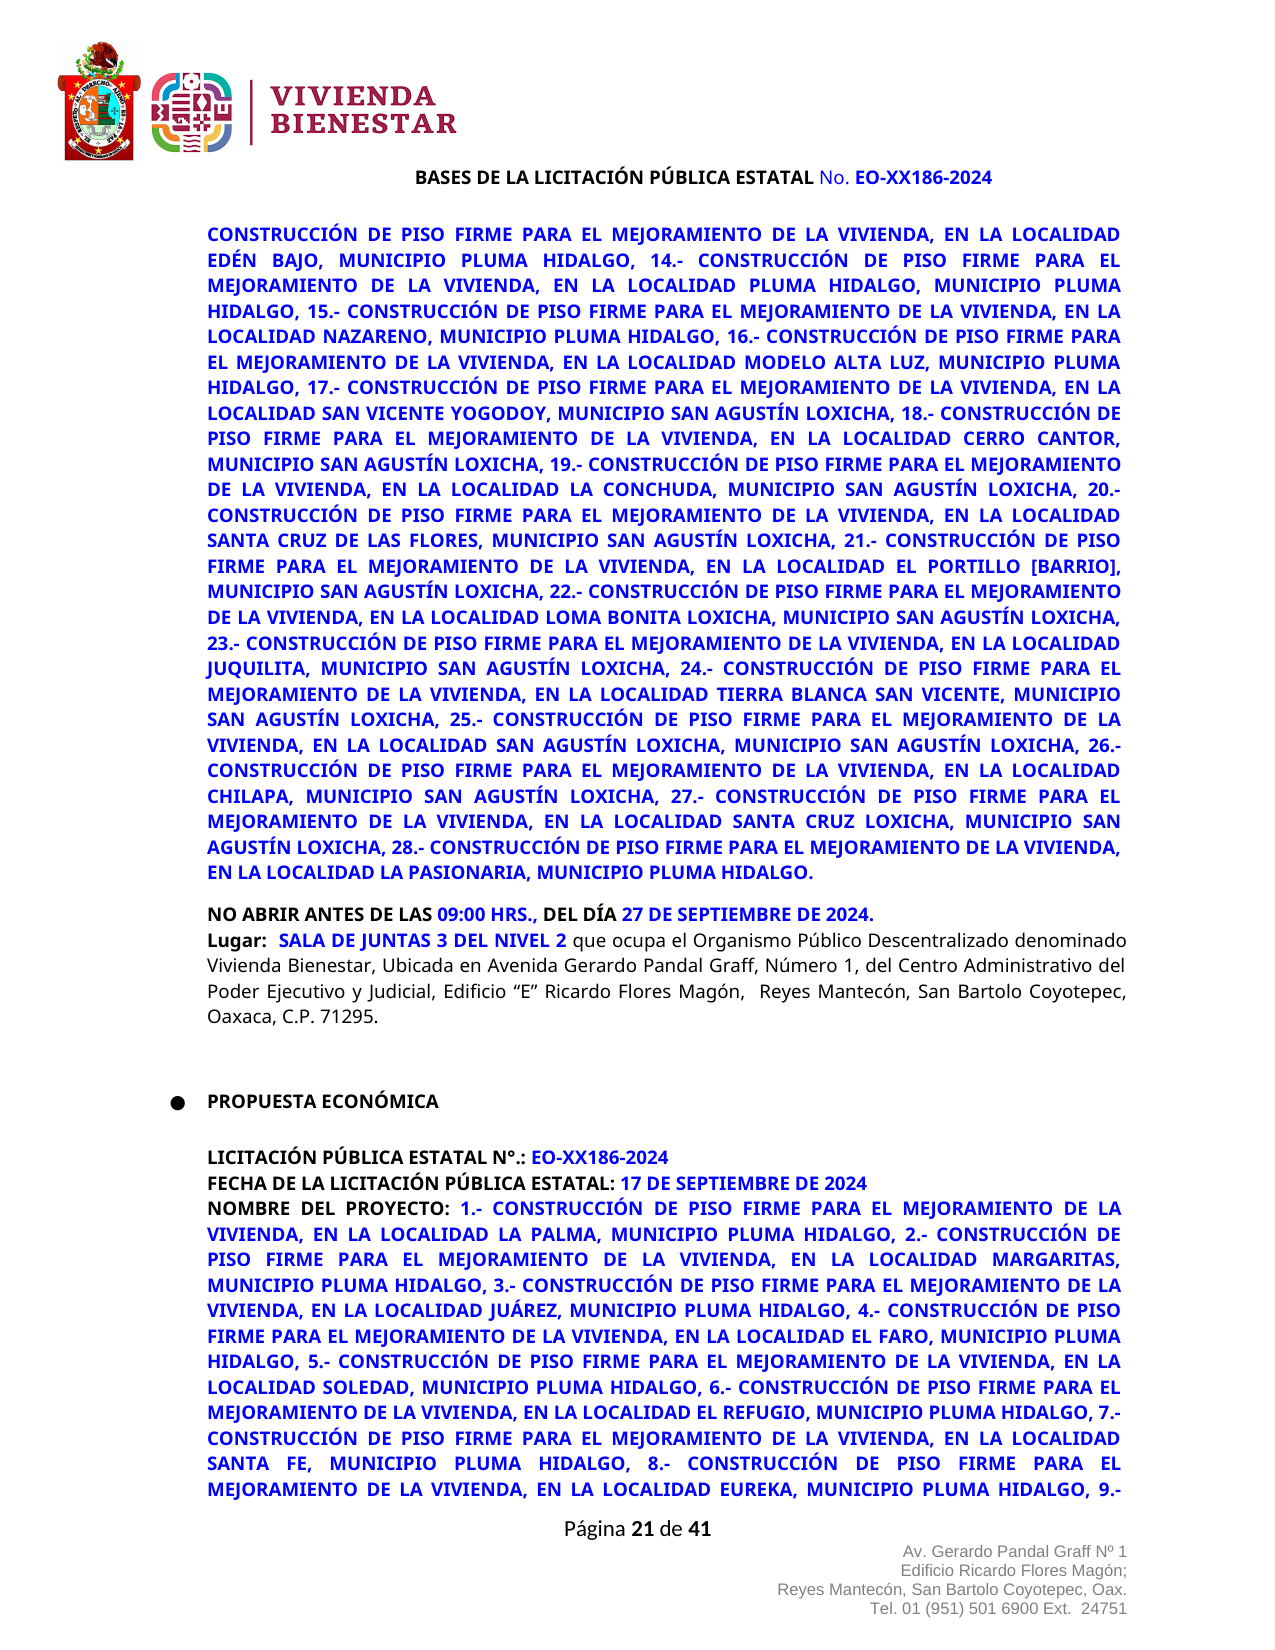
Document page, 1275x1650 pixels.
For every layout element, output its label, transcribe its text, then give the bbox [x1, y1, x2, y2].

list PROPUESTA ECONÓMICA [169, 1080, 1127, 1119]
text NO ABRIR ANTES DE LAS 09:00 HRS., DEL DÍA 27 DE SEPTIEMBRE DE 2024. [207, 902, 1127, 927]
picture [55, 41, 143, 163]
text LICITACIÓN PÚBLICA ESTATAL N°.: EO-XX186-2024 [207, 1144, 1122, 1170]
text FECHA DE LA LICITACIÓN PÚBLICA ESTATAL: 17 DE SEPTIEMBRE DE 2024 [207, 1170, 1122, 1195]
picture [147, 64, 473, 161]
text Lugar: SALA DE JUNTAS 3 DEL NIVEL 2 que ocupa el Organismo Público Descentralizado denominado Vivienda Bienestar, Ubicada en Avenida Gerardo Pandal Graff, Número 1, del Centro Administrativo del Poder Ejecutivo y Judicial, Edificio “E” Ricardo Flores Magón, Reyes Mantecón, San Bartolo Coyotepec, Oaxaca, C.P. 71295. [207, 927, 1127, 1029]
